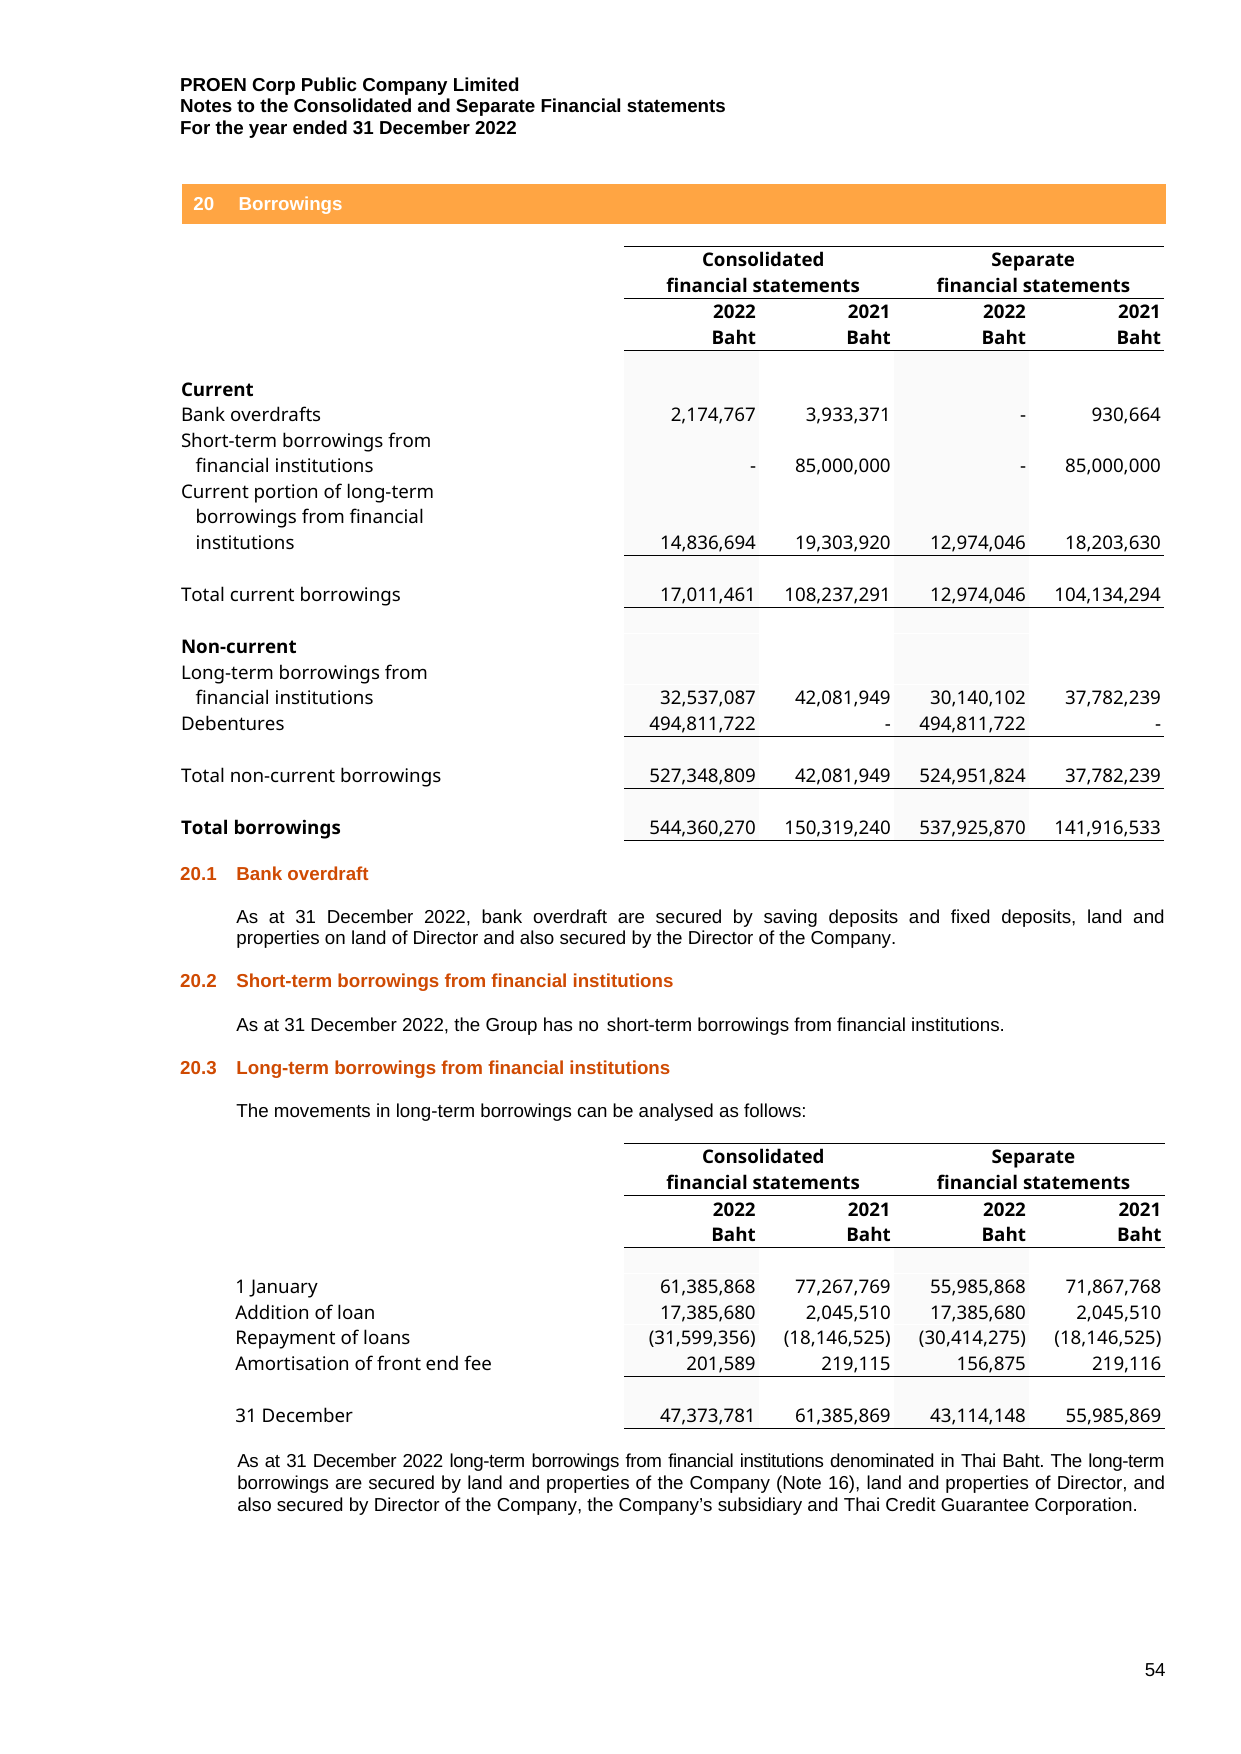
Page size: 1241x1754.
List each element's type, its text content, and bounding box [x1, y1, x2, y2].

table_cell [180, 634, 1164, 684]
text 20.1 Bank overdraft [180, 862, 1165, 884]
text As at 31 December 2022, bank overdraft are secured by saving deposits and fixed deposits, land and properties on land of Director and also secured by the Director of the Company. [236, 906, 1165, 949]
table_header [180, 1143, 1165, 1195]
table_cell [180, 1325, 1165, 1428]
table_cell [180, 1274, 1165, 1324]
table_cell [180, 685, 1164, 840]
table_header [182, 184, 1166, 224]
text As at 31 December 2022, the Group has no short-term borrowings from financial institutions. [236, 1013, 1165, 1035]
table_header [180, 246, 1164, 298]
text The movements in long-term borrowings can be analysed as follows: [236, 1099, 1165, 1121]
text 20.2 Short-term borrowings from financial institutions [180, 970, 1165, 992]
text As at 31 December 2022 long-term borrowings from financial institutions denominated in Thai Baht. The long-term borrowings are secured by land and properties of the Company (Note 16), land and properties of Director, and also secured by Director of the Company, the Company’s subsidiary and Thai Credit Guarantee Corporation. [237, 1450, 1165, 1515]
text 20.3 Long-term borrowings from financial institutions [180, 1056, 1165, 1078]
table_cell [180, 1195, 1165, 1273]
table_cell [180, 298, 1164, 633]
